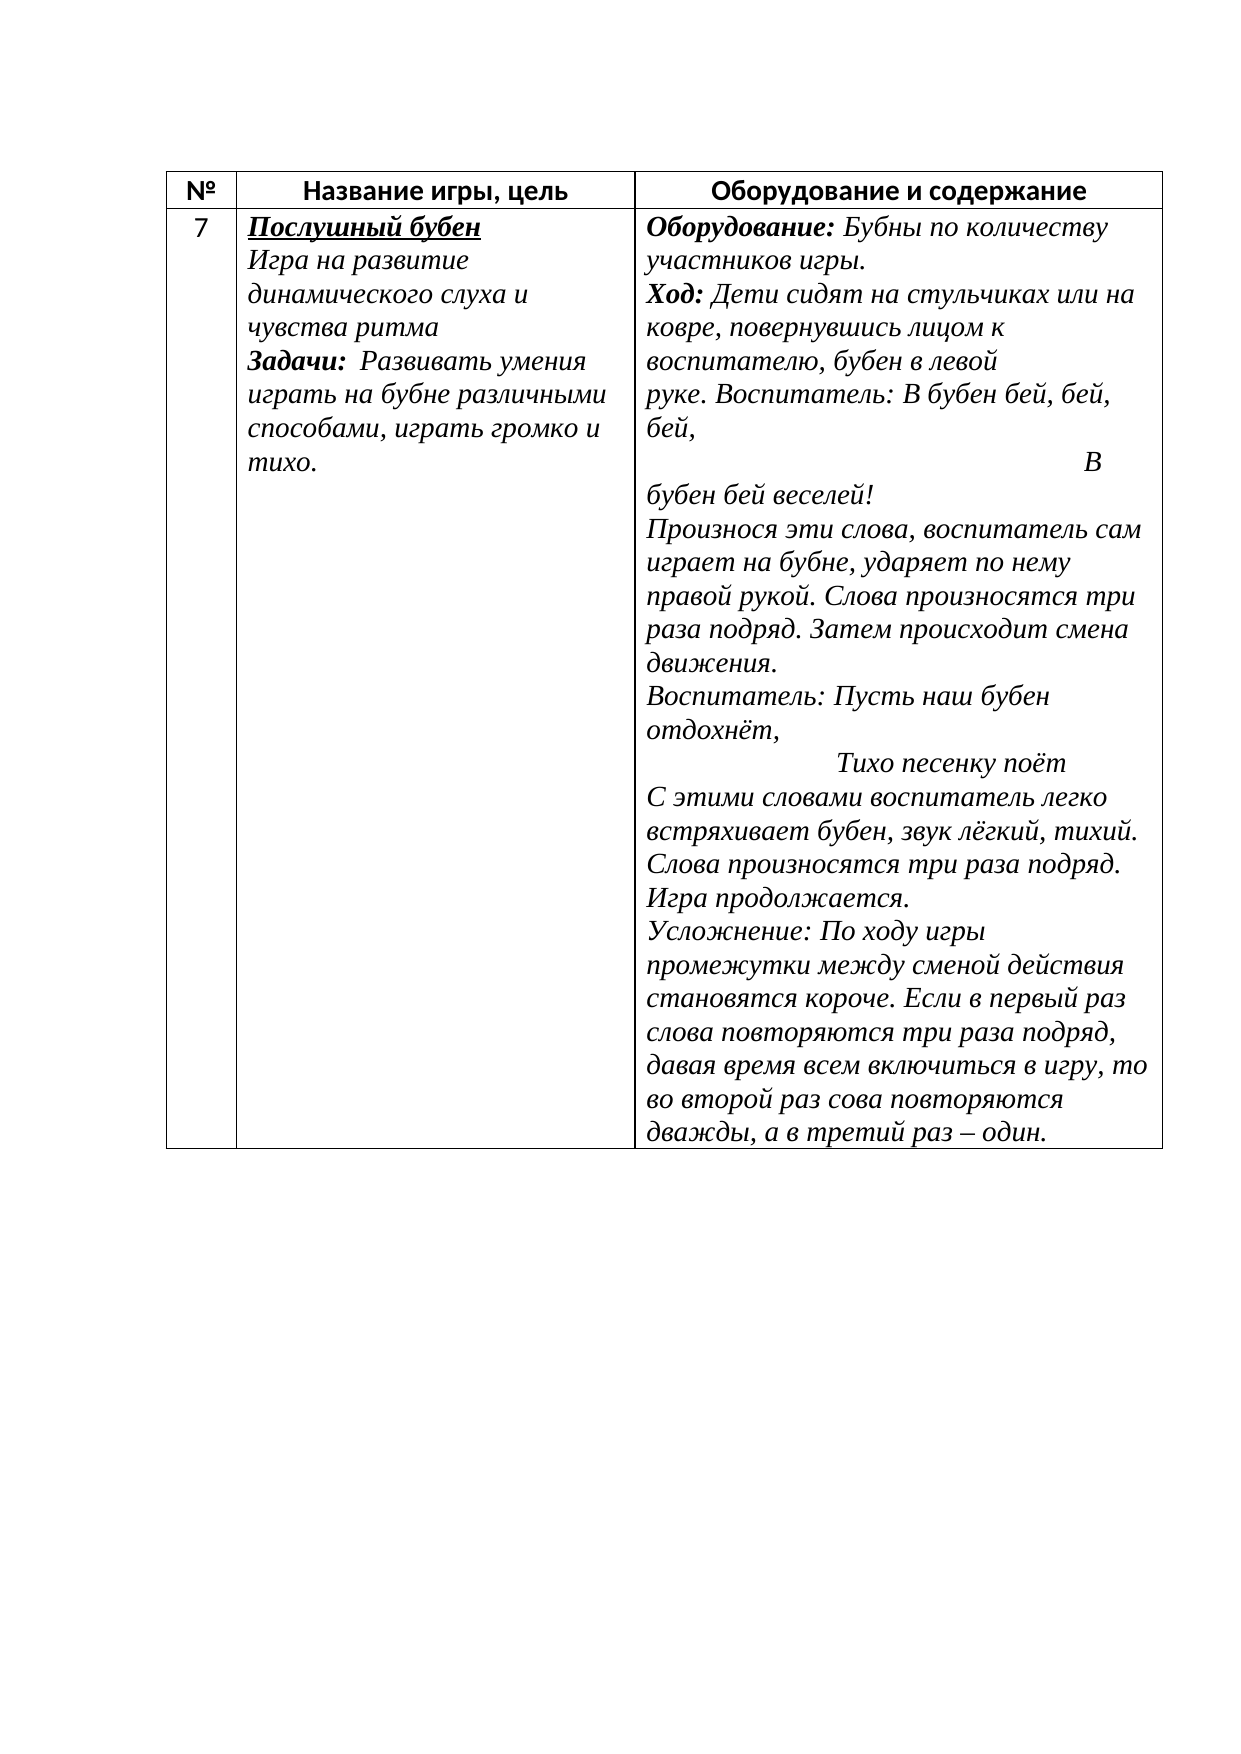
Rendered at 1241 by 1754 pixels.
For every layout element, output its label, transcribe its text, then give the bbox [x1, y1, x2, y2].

table_cell 7 [167, 209, 236, 1148]
table_header Оборудование и содержание [636, 172, 1162, 208]
table_cell Оборудование: Бубны по количеству участников игры. Ход: Дети сидят на стульчиках или на ковре, повернувшись лицом к воспитателю, бубен в левой руке. Воспитатель: В бубен бей, бей, бей, В бубен бей веселей! Произнося эти слова, воспитатель сам играет на бубне, ударяет по нему правой рукой. Слова произносятся три раза подряд. Затем происходит смена движения. Воспитатель: Пусть наш бубен отдохнёт, Тихо песенку поёт С этими словами воспитатель легко встряхивает бубен, звук лёгкий, тихий. Слова произносятся три раза подряд. Игра продолжается. Усложнение: По ходу игры промежутки между сменой действия становятся короче. Если в первый раз слова повторяются три раза подряд, давая время всем включиться в игру, то во второй раз сова повторяются дважды, а в третий раз – один. [636, 209, 1162, 1148]
table_header Название игры, цель [237, 172, 634, 208]
table_header № [167, 172, 236, 208]
table_cell Послушный бубен Игра на развитие динамического слуха и чувства ритма Задачи: Развивать умения играть на бубне различными способами, играть громко и тихо. [237, 209, 634, 1148]
